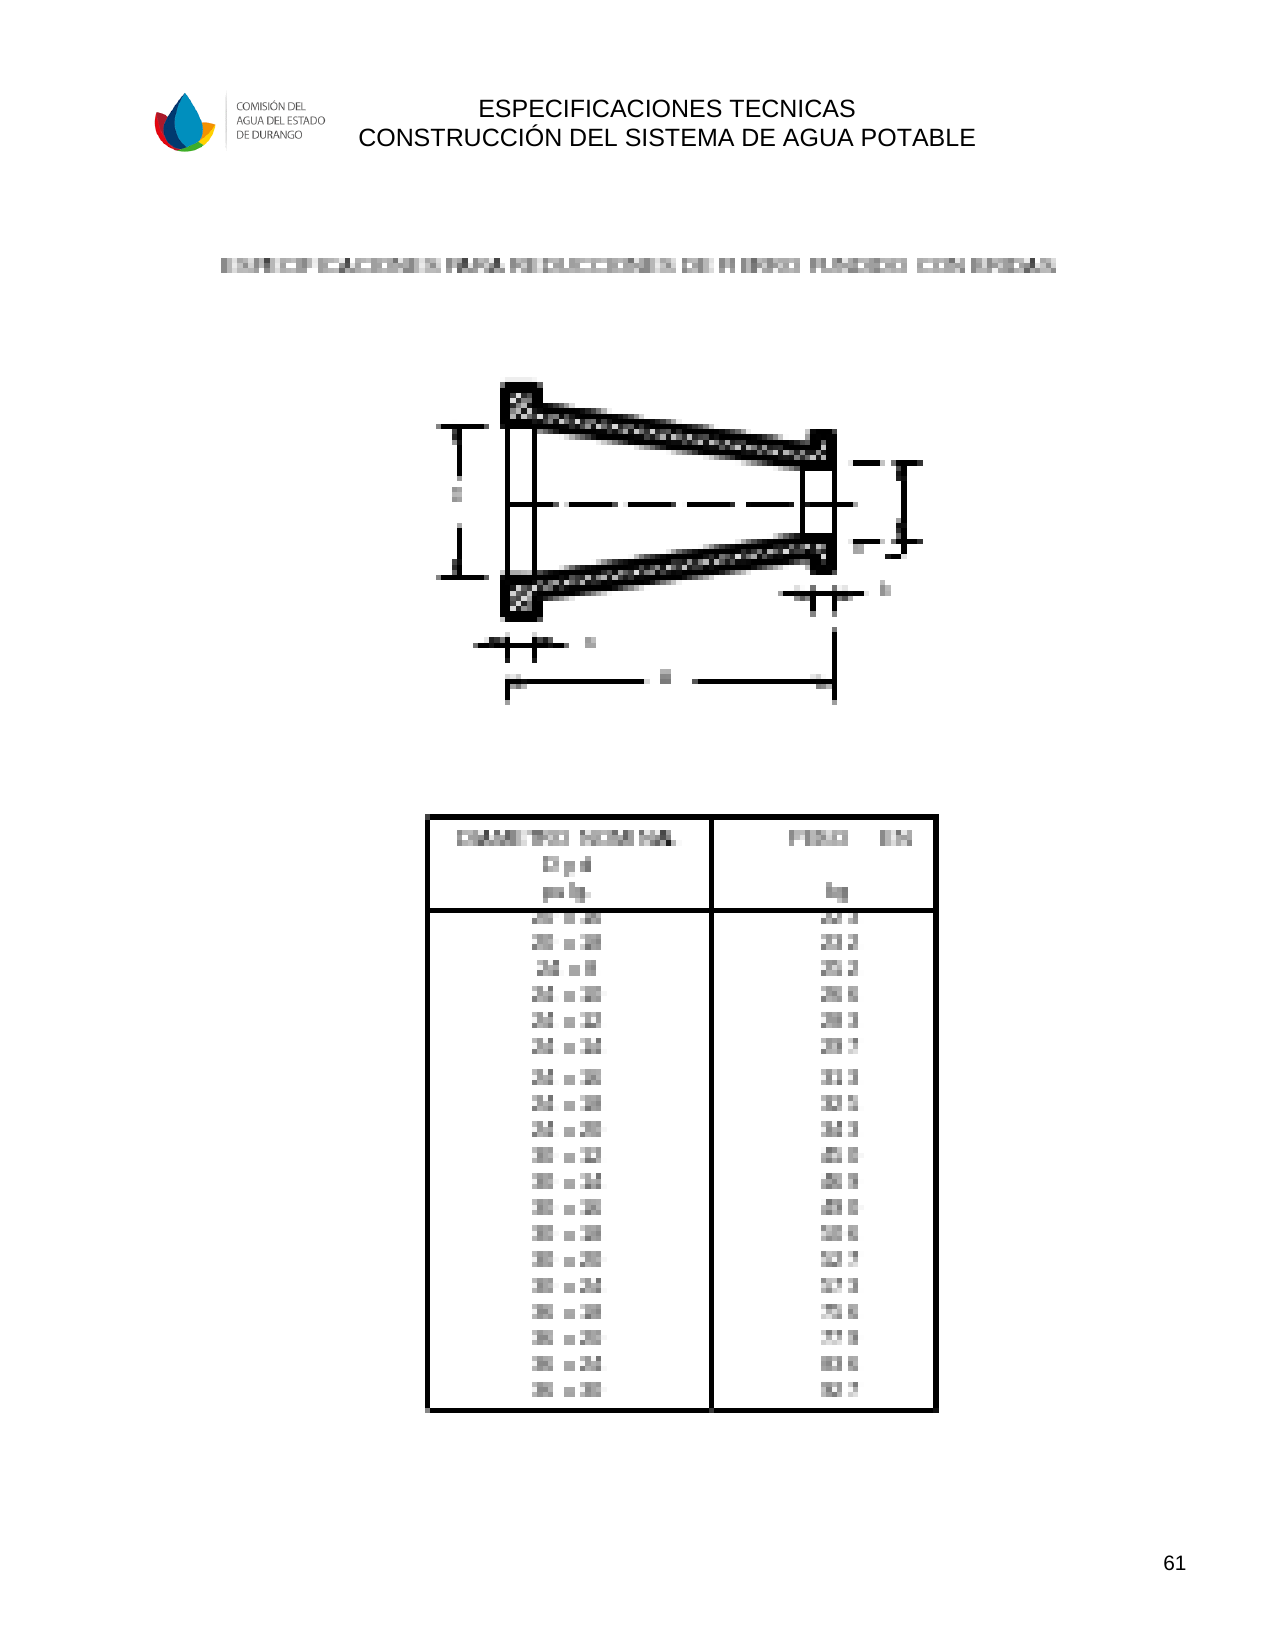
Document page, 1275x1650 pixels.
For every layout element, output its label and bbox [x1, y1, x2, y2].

picture [147, 75, 332, 167]
